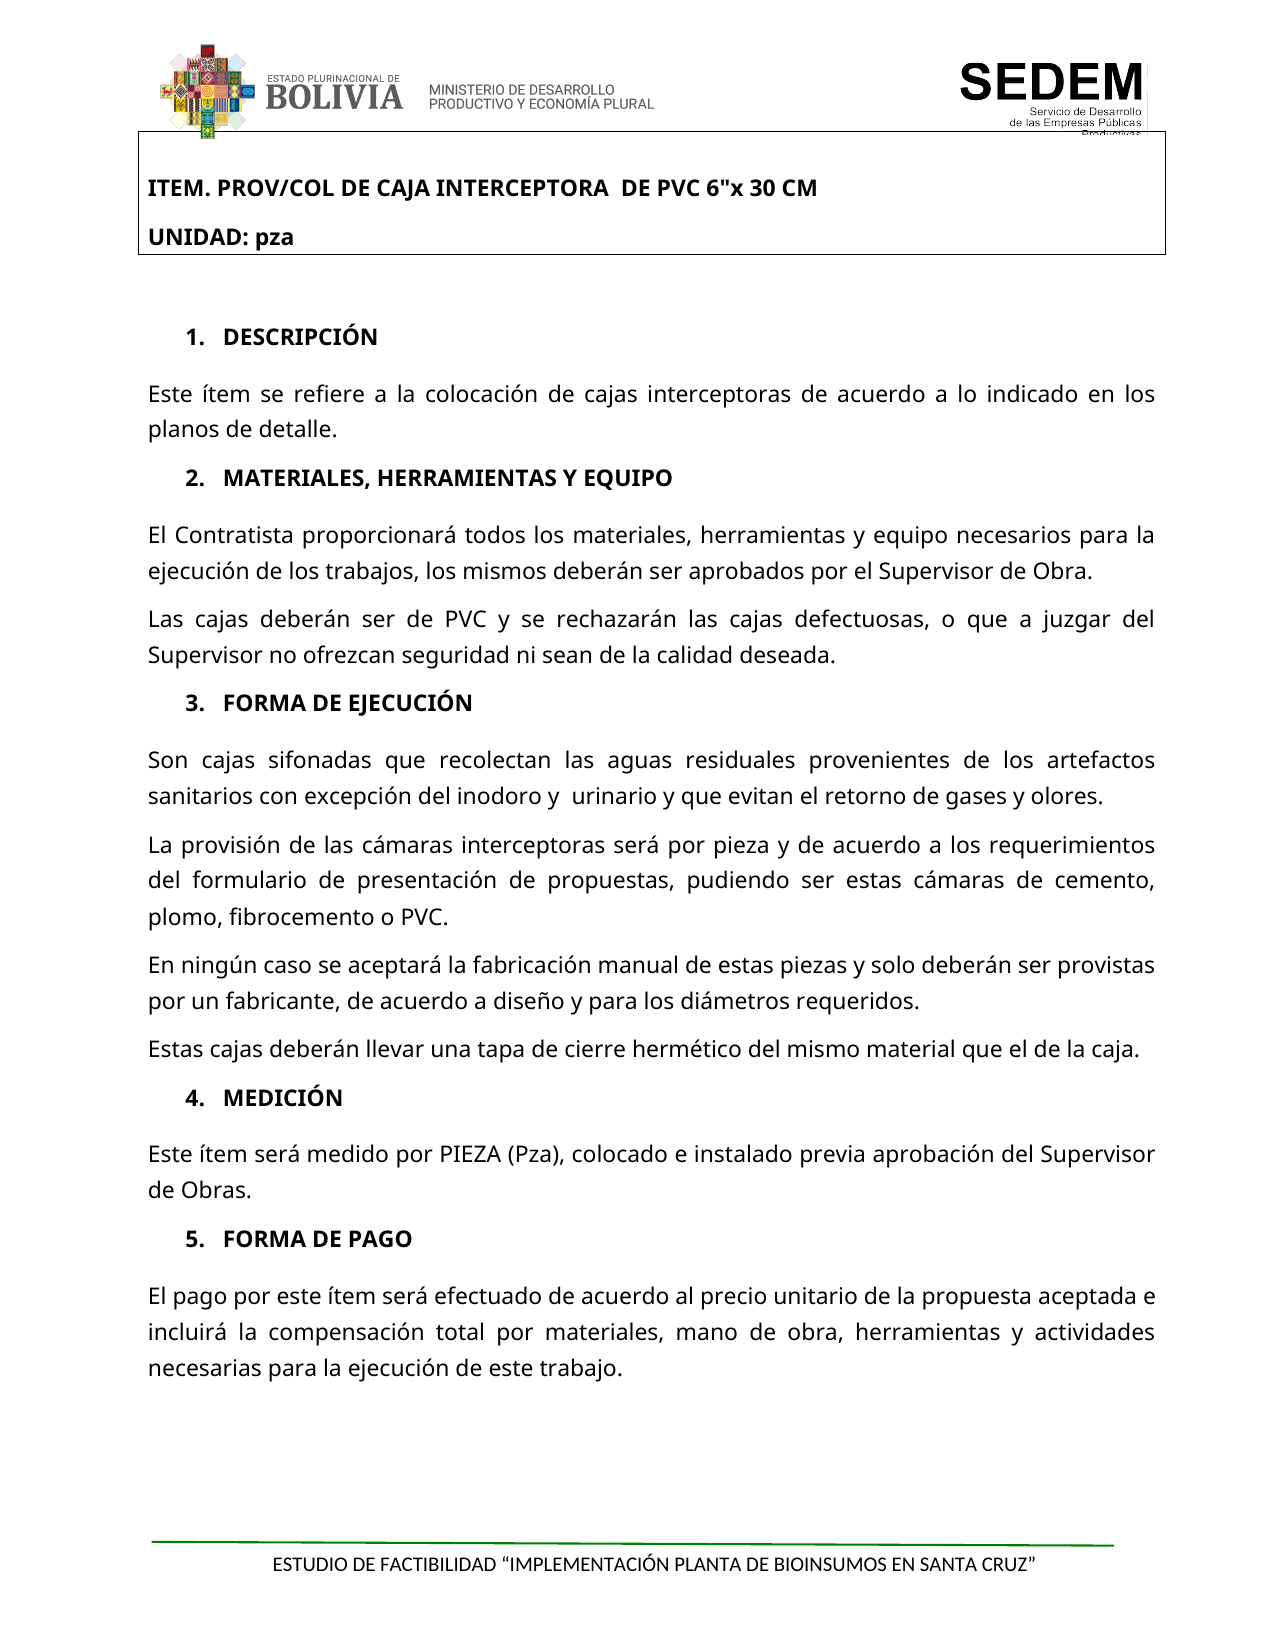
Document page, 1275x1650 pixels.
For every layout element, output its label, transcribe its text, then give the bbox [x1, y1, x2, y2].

list DESCRIPCIÓN [185, 321, 1157, 352]
text ITEM. PROV/COL DE CAJA INTERCEPTORA DE PVC 6"x 30 CM [139, 132, 1165, 203]
text Este ítem se refiere a la colocación de cajas interceptoras de acuerdo a lo indicado en los planos de detalle. [148, 377, 1157, 445]
text Son cajas sifonadas que recolectan las aguas residuales provenientes de los artefactos sanitarios con excepción del inodoro y urinario y que evitan el retorno de gases y olores. [148, 744, 1157, 811]
text La provisión de las cámaras interceptoras será por pieza y de acuerdo a los requerimientos del formulario de presentación de propuestas, pudiendo ser estas cámaras de cemento, plomo, fibrocemento o PVC. [148, 828, 1157, 932]
list MATERIALES, HERRAMIENTAS Y EQUIPO [185, 462, 1157, 493]
list FORMA DE PAGO [185, 1223, 1157, 1254]
picture [960, 62, 1148, 135]
text Estas cajas deberán llevar una tapa de cierre hermético del mismo material que el de la caja. [148, 1033, 1157, 1064]
picture [147, 31, 654, 152]
text El pago por este ítem será efectuado de acuerdo al precio unitario de la propuesta aceptada e incluirá la compensación total por materiales, mano de obra, herramientas y actividades necesarias para la ejecución de este trabajo. [148, 1279, 1157, 1383]
text El Contratista proporcionará todos los materiales, herramientas y equipo necesarios para la ejecución de los trabajos, los mismos deberán ser aprobados por el Supervisor de Obra. [148, 519, 1157, 586]
list FORMA DE EJECUCIÓN [185, 687, 1157, 719]
text Este ítem será medido por PIEZA (Pza), colocado e instalado previa aprobación del Supervisor de Obras. [148, 1138, 1157, 1206]
list MEDICIÓN [185, 1082, 1157, 1113]
text En ningún caso se aceptará la fabricación manual de estas piezas y solo deberán ser provistas por un fabricante, de acuerdo a diseño y para los diámetros requeridos. [148, 949, 1157, 1016]
text Las cajas deberán ser de PVC y se rechazarán las cajas defectuosas, o que a juzgar del Supervisor no ofrezcan seguridad ni sean de la calidad deseada. [148, 603, 1157, 670]
text UNIDAD: pza [139, 218, 1165, 254]
